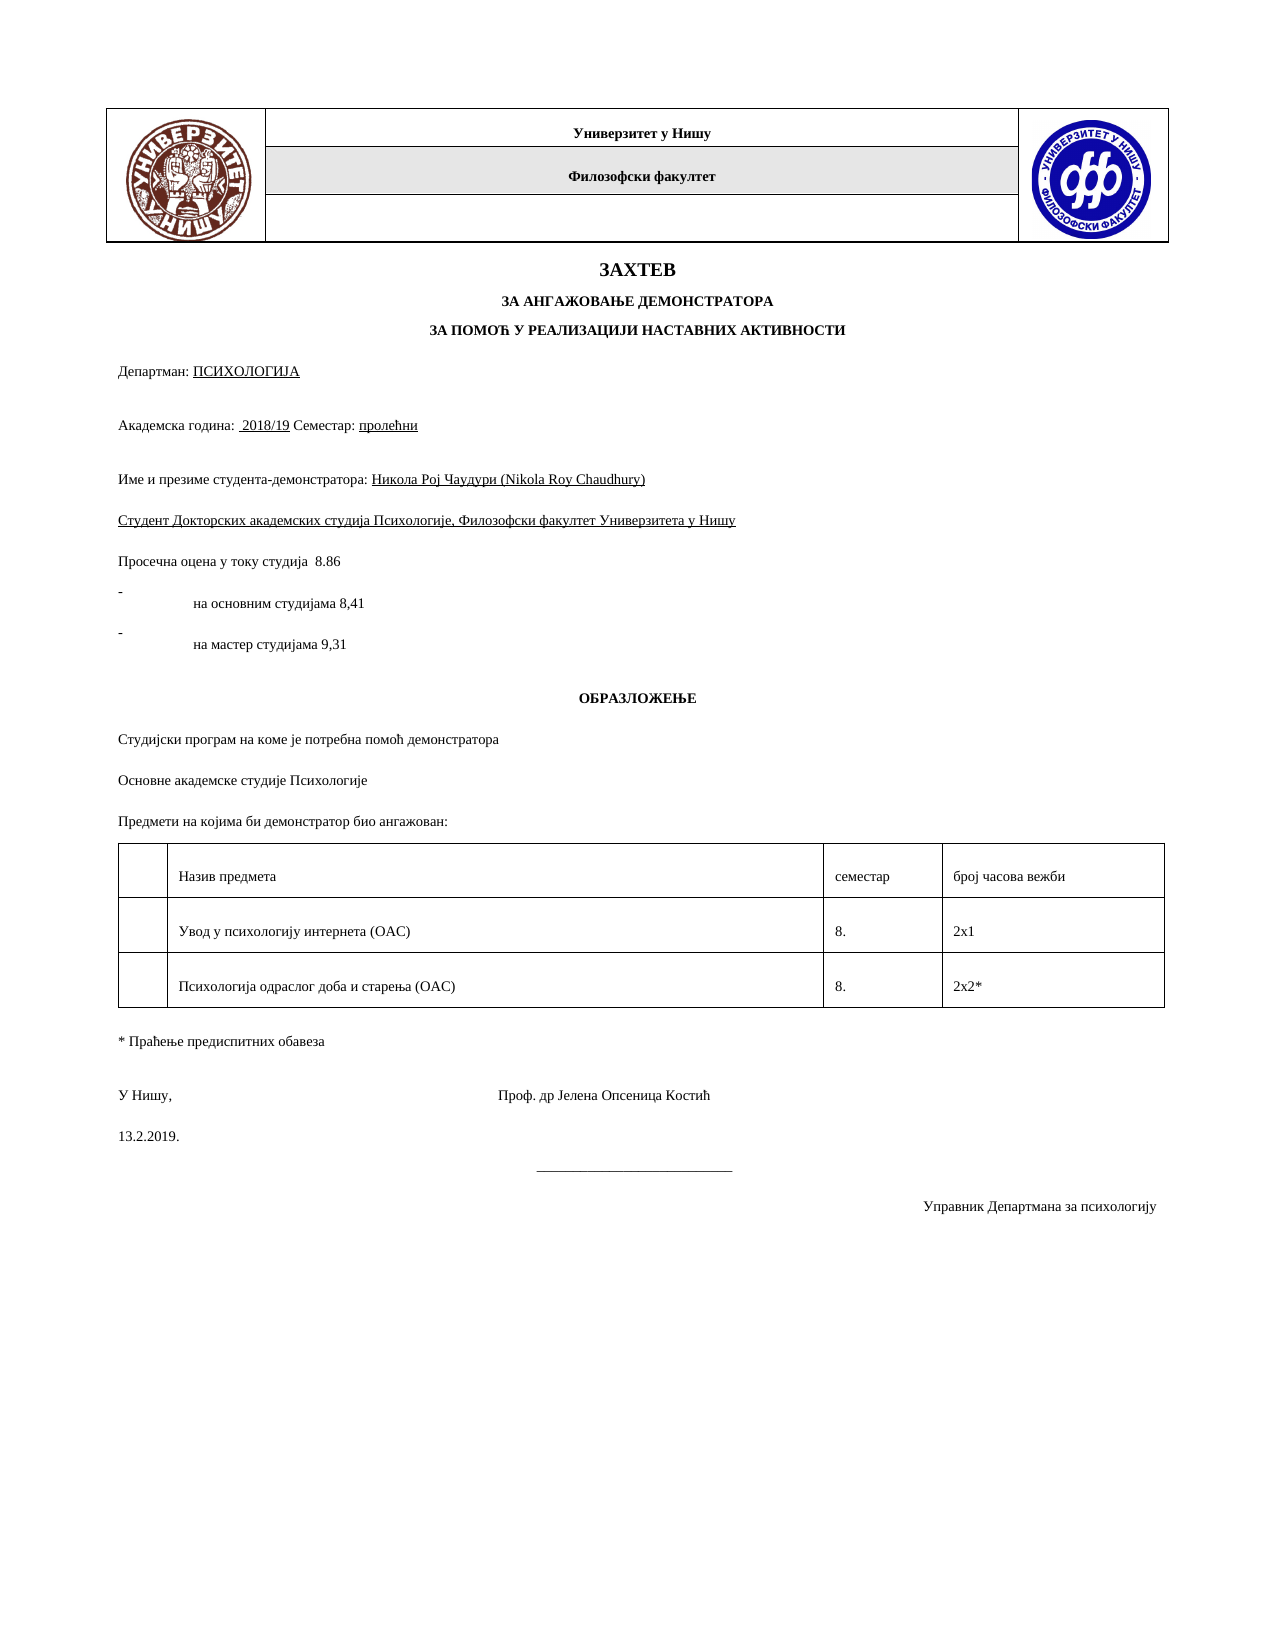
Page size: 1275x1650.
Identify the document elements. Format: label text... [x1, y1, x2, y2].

table_cell 8. [824, 953, 942, 1007]
text Департман: ПСИХОЛОГИЈА [118, 351, 1157, 379]
table_cell 8. [824, 898, 942, 952]
table_header број часова вежби [943, 844, 1164, 897]
table_cell [119, 953, 167, 1007]
text Управник Департмана за психологију [118, 1186, 1157, 1214]
text Студијски програм на коме је потребна помоћ демонстратора [118, 719, 1157, 747]
text Просечна оцена у току студија 8.86 [118, 541, 1157, 570]
text ОБРАЗЛОЖЕЊЕ [118, 677, 1157, 706]
text 13.2.2019. ___________________________ [118, 1116, 1157, 1173]
table_header Назив предмета [168, 844, 823, 897]
text * Праћење предиспитних обавеза [118, 1020, 1157, 1049]
text Академска година: 2018/19 Семестар: пролећни [118, 405, 1157, 433]
table_cell 2х2* [943, 953, 1164, 1007]
list на мастер студијама 9,31 [118, 624, 1157, 652]
table_cell Увод у психологију интернета (ОАС) [168, 898, 823, 952]
table_cell [119, 898, 167, 952]
table_header [119, 844, 167, 897]
text Име и презиме студента-демонстратора: Никола Рој Чаудури (Nikola Roy Chaudhury) [118, 458, 1157, 487]
text Студент Докторских академских студија Психологије, Филозофски факултет Универзитета у Нишу [118, 500, 1157, 528]
text Предмети на којима би демонстратор био ангажован: [118, 801, 1157, 830]
table_cell Психологија одраслог доба и старења (ОАС) [168, 953, 823, 1007]
picture [122, 117, 255, 241]
list на основним студијама 8,41 [118, 582, 1157, 611]
text У Нишу, Проф. др Јелена Опсеница Костић [118, 1074, 1157, 1103]
text ЗА АНГАЖОВАЊЕ ДЕМОНСТРАТОРА [118, 281, 1157, 309]
picture [1031, 120, 1151, 239]
text Основне академске студије Психологије [118, 760, 1157, 789]
text ЗА ПОМОЋ У РЕАЛИЗАЦИЈИ НАСТАВНИХ АКТИВНОСТИ [118, 309, 1157, 338]
text ЗАХТЕВ [118, 243, 1157, 281]
table_header семестар [824, 844, 942, 897]
table_cell 2х1 [943, 898, 1164, 952]
